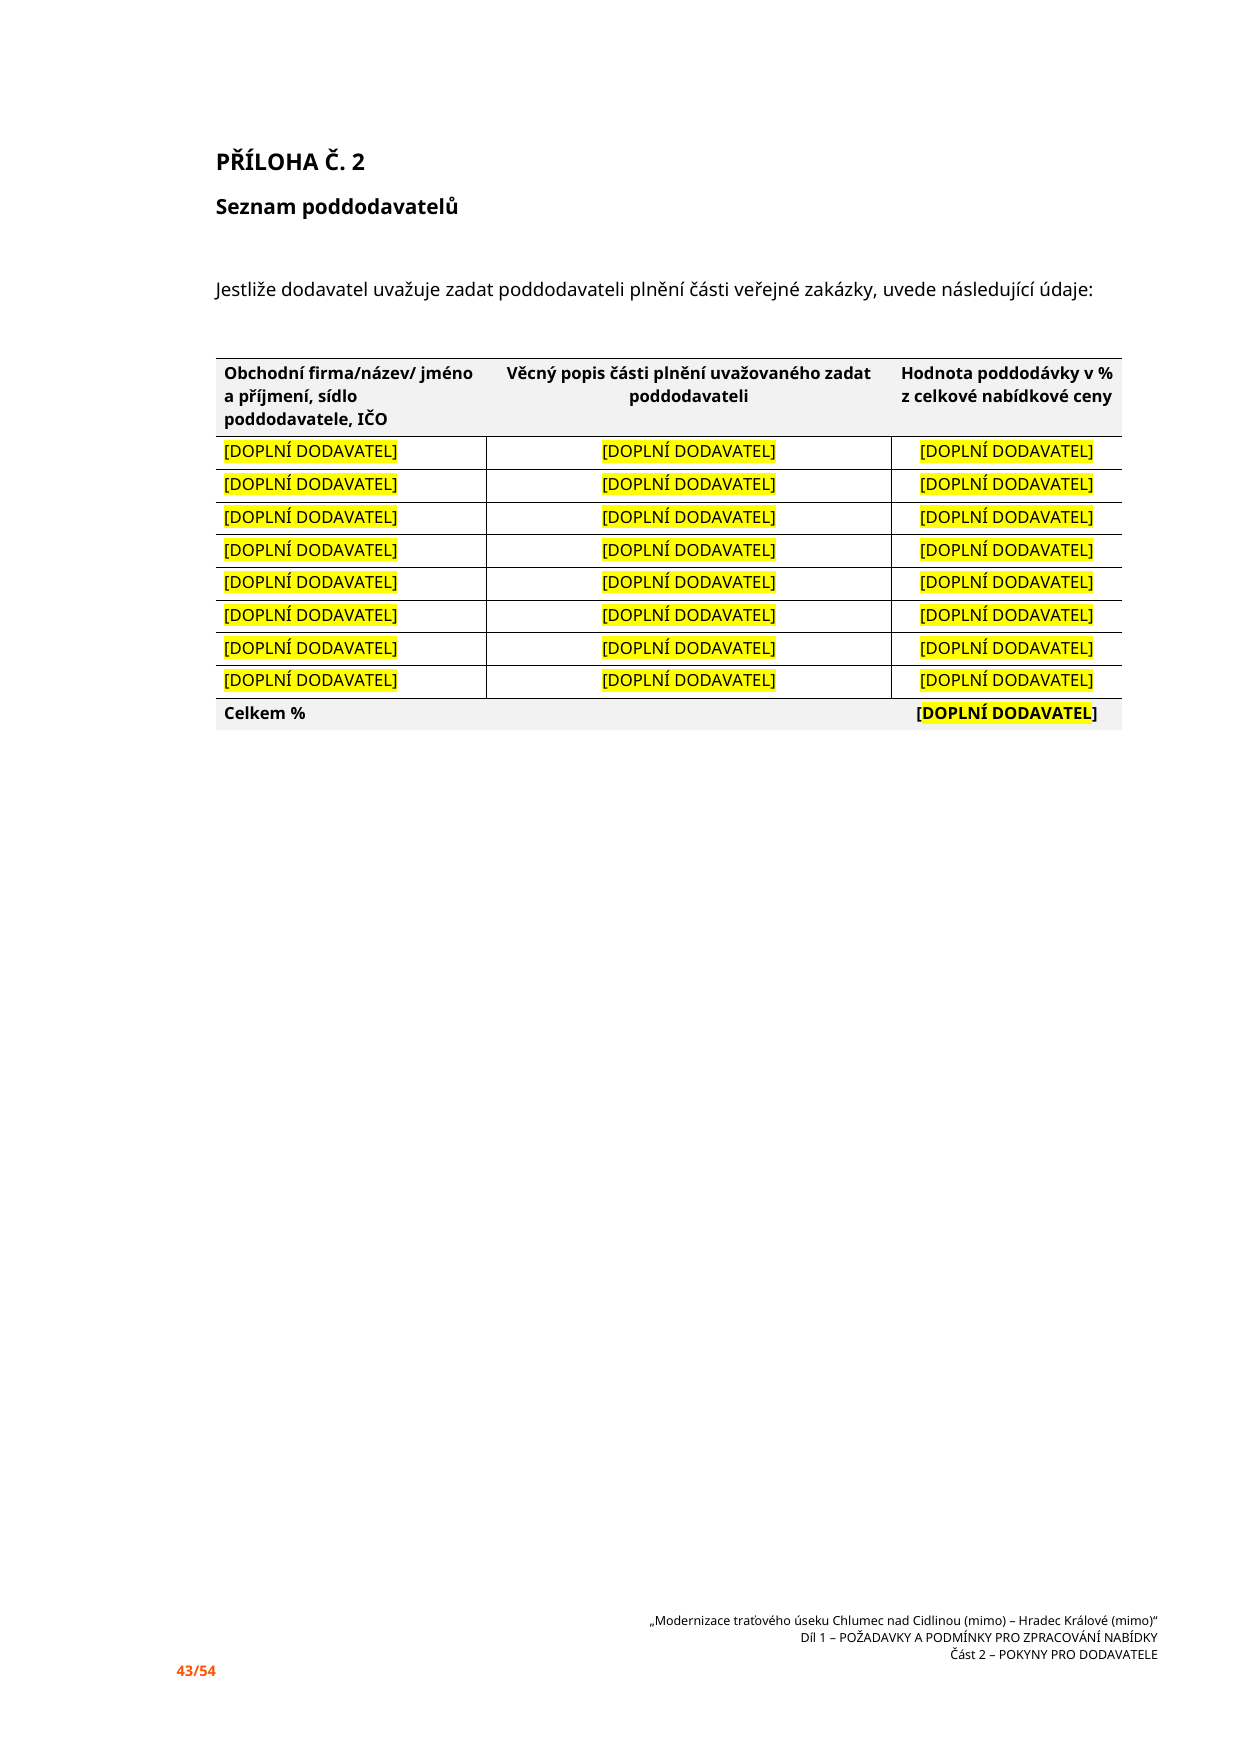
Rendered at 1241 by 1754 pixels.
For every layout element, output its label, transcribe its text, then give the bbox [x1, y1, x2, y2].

table_cell [DOPLNÍ DODAVATEL] [891, 699, 1122, 730]
table_header Věcný popis části plnění uvažovaného zadat poddodavateli [486, 359, 891, 436]
table_cell [DOPLNÍ DODAVATEL] [216, 503, 486, 534]
text Seznam poddodavatelů [216, 192, 1122, 221]
table_cell [DOPLNÍ DODAVATEL] [216, 437, 486, 469]
table_cell [DOPLNÍ DODAVATEL] [892, 535, 1122, 567]
table_cell [DOPLNÍ DODAVATEL] [892, 503, 1122, 534]
table_cell [DOPLNÍ DODAVATEL] [487, 503, 891, 534]
table_cell [DOPLNÍ DODAVATEL] [216, 601, 486, 632]
table_cell [DOPLNÍ DODAVATEL] [216, 535, 486, 567]
text Příloha č. 2 [216, 146, 1122, 177]
table_cell [DOPLNÍ DODAVATEL] [487, 470, 891, 501]
table_cell Celkem % [216, 699, 486, 730]
table_cell [DOPLNÍ DODAVATEL] [487, 437, 891, 469]
table_cell [DOPLNÍ DODAVATEL] [216, 633, 486, 665]
text Jestliže dodavatel uvažuje zadat poddodavateli plnění části veřejné zakázky, uvede následující údaje: [216, 277, 1122, 302]
table_cell [DOPLNÍ DODAVATEL] [487, 666, 891, 698]
table_cell [DOPLNÍ DODAVATEL] [216, 666, 486, 698]
table_cell [DOPLNÍ DODAVATEL] [892, 568, 1122, 599]
table_cell [486, 699, 891, 730]
table_cell [DOPLNÍ DODAVATEL] [892, 437, 1122, 469]
table_cell [DOPLNÍ DODAVATEL] [892, 666, 1122, 698]
table_cell [DOPLNÍ DODAVATEL] [892, 470, 1122, 501]
table_cell [DOPLNÍ DODAVATEL] [892, 633, 1122, 665]
table_cell [DOPLNÍ DODAVATEL] [216, 568, 486, 599]
table_cell [DOPLNÍ DODAVATEL] [487, 601, 891, 632]
table_cell [DOPLNÍ DODAVATEL] [487, 535, 891, 567]
table_cell [DOPLNÍ DODAVATEL] [892, 601, 1122, 632]
table_header Hodnota poddodávky v % z celkové nabídkové ceny [891, 359, 1122, 436]
table_cell [DOPLNÍ DODAVATEL] [487, 568, 891, 599]
table_cell [DOPLNÍ DODAVATEL] [216, 470, 486, 501]
table_cell [DOPLNÍ DODAVATEL] [487, 633, 891, 665]
table_header Obchodní firma/název/ jméno a příjmení, sídlo poddodavatele, IČO [216, 359, 486, 436]
